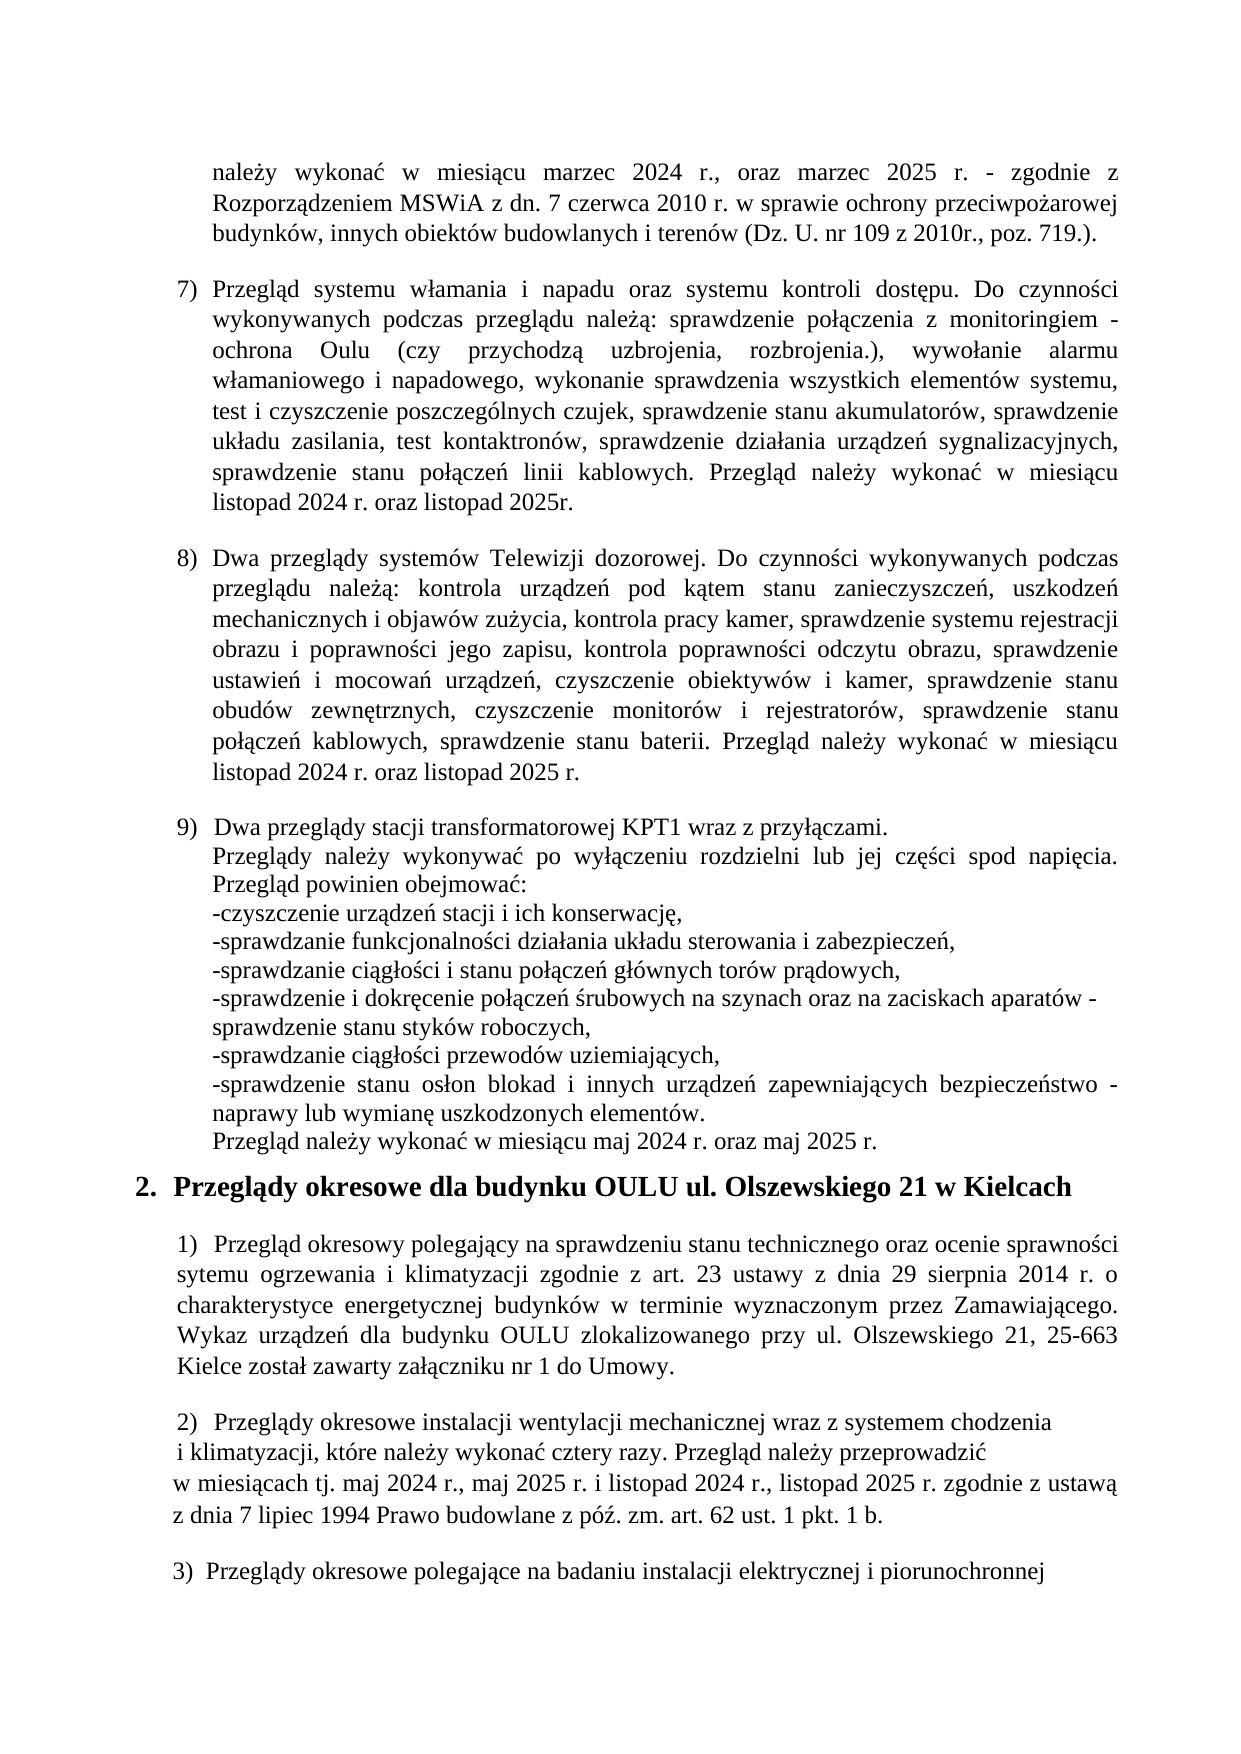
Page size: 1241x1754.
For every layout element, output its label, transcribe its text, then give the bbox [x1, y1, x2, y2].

text -sprawdzanie ciągłości i stanu połączeń głównych torów prądowych, [212, 956, 1119, 984]
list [177, 156, 1119, 248]
list Przeglądy okresowe polegające na badaniu instalacji elektrycznej i piorunochronnej [172, 1560, 1119, 1585]
text -sprawdzenie i dokręcenie połączeń śrubowych na szynach oraz na zaciskach aparatów -sprawdzenie stanu styków roboczych, [212, 984, 1119, 1041]
text w miesiącach tj. maj 2024 r., maj 2025 r. i listopad 2024 r., listopad 2025 r. zgodnie z ustawą z dnia 7 lipiec 1994 Prawo budowlane z póź. zm. art. 62 ust. 1 pkt. 1 b. [172, 1467, 1119, 1529]
text Przeglądy należy wykonywać po wyłączeniu rozdzielni lub jej części spod napięcia. Przegląd powinien obejmować: [212, 841, 1119, 898]
list Przeglądy okresowe dla budynku OULU ul. Olszewskiego 21 w Kielcach [135, 1173, 1119, 1203]
text -czyszczenie urządzeń stacji i ich konserwację, [212, 898, 1119, 927]
text Przegląd należy wykonać w miesiącu maj 2024 r. oraz maj 2025 r. [212, 1127, 1119, 1155]
text -sprawdzanie ciągłości przewodów uziemiających, [212, 1041, 1119, 1070]
text -sprawdzanie funkcjonalności działania układu sterowania i zabezpieczeń, [212, 927, 1119, 956]
list Przeglądy okresowe instalacji wentylacji mechanicznej wraz z systemem chodzenia i klimatyzacji, które należy wykonać cztery razy. Przegląd należy przeprowadzić [177, 1406, 1054, 1467]
list Przegląd okresowy polegający na sprawdzeniu stanu technicznego oraz ocenie sprawności sytemu ogrzewania i klimatyzacji zgodnie z art. 23 ustawy z dnia 29 sierpnia 2014 r. o charakterystyce energetycznej budynków w terminie wyznaczonym przez Zamawiającego. Wykaz urządzeń dla budynku OULU zlokalizowanego przy ul. Olszewskiego 21, 25-663 Kielce został zawarty załączniku nr 1 do Umowy. [177, 1228, 1119, 1381]
list Przegląd systemu włamania i napadu oraz systemu kontroli dostępu. Do czynności wykonywanych podczas przeglądu należą: sprawdzenie połączenia z monitoringiem - ochrona Oulu (czy przychodzą uzbrojenia, rozbrojenia.), wywołanie alarmu włamaniowego i napadowego, wykonanie sprawdzenia wszystkich elementów systemu, test i czyszczenie poszczególnych czujek, sprawdzenie stanu akumulatorów, sprawdzenie układu zasilania, test kontaktronów, sprawdzenie działania urządzeń sygnalizacyjnych, sprawdzenie stanu połączeń linii kablowych. Przegląd należy wykonać w miesiącu listopad 2024 r. oraz listopad 2025r. [177, 273, 1119, 517]
list Dwa przeglądy stacji transformatorowej KPT1 wraz z przyłączami. [177, 813, 1119, 841]
text -sprawdzenie stanu osłon blokad i innych urządzeń zapewniających bezpieczeństwo - naprawy lub wymianę uszkodzonych elementów. [212, 1070, 1119, 1127]
list Dwa przeglądy systemów Telewizji dozorowej. Do czynności wykonywanych podczas przeglądu należą: kontrola urządzeń pod kątem stanu zanieczyszczeń, uszkodzeń mechanicznych i objawów zużycia, kontrola pracy kamer, sprawdzenie systemu rejestracji obrazu i poprawności jego zapisu, kontrola poprawności odczytu obrazu, sprawdzenie ustawień i mocowań urządzeń, czyszczenie obiektywów i kamer, sprawdzenie stanu obudów zewnętrznych, czyszczenie monitorów i rejestratorów, sprawdzenie stanu połączeń kablowych, sprawdzenie stanu baterii. Przegląd należy wykonać w miesiącu listopad 2024 r. oraz listopad 2025 r. [177, 542, 1119, 786]
